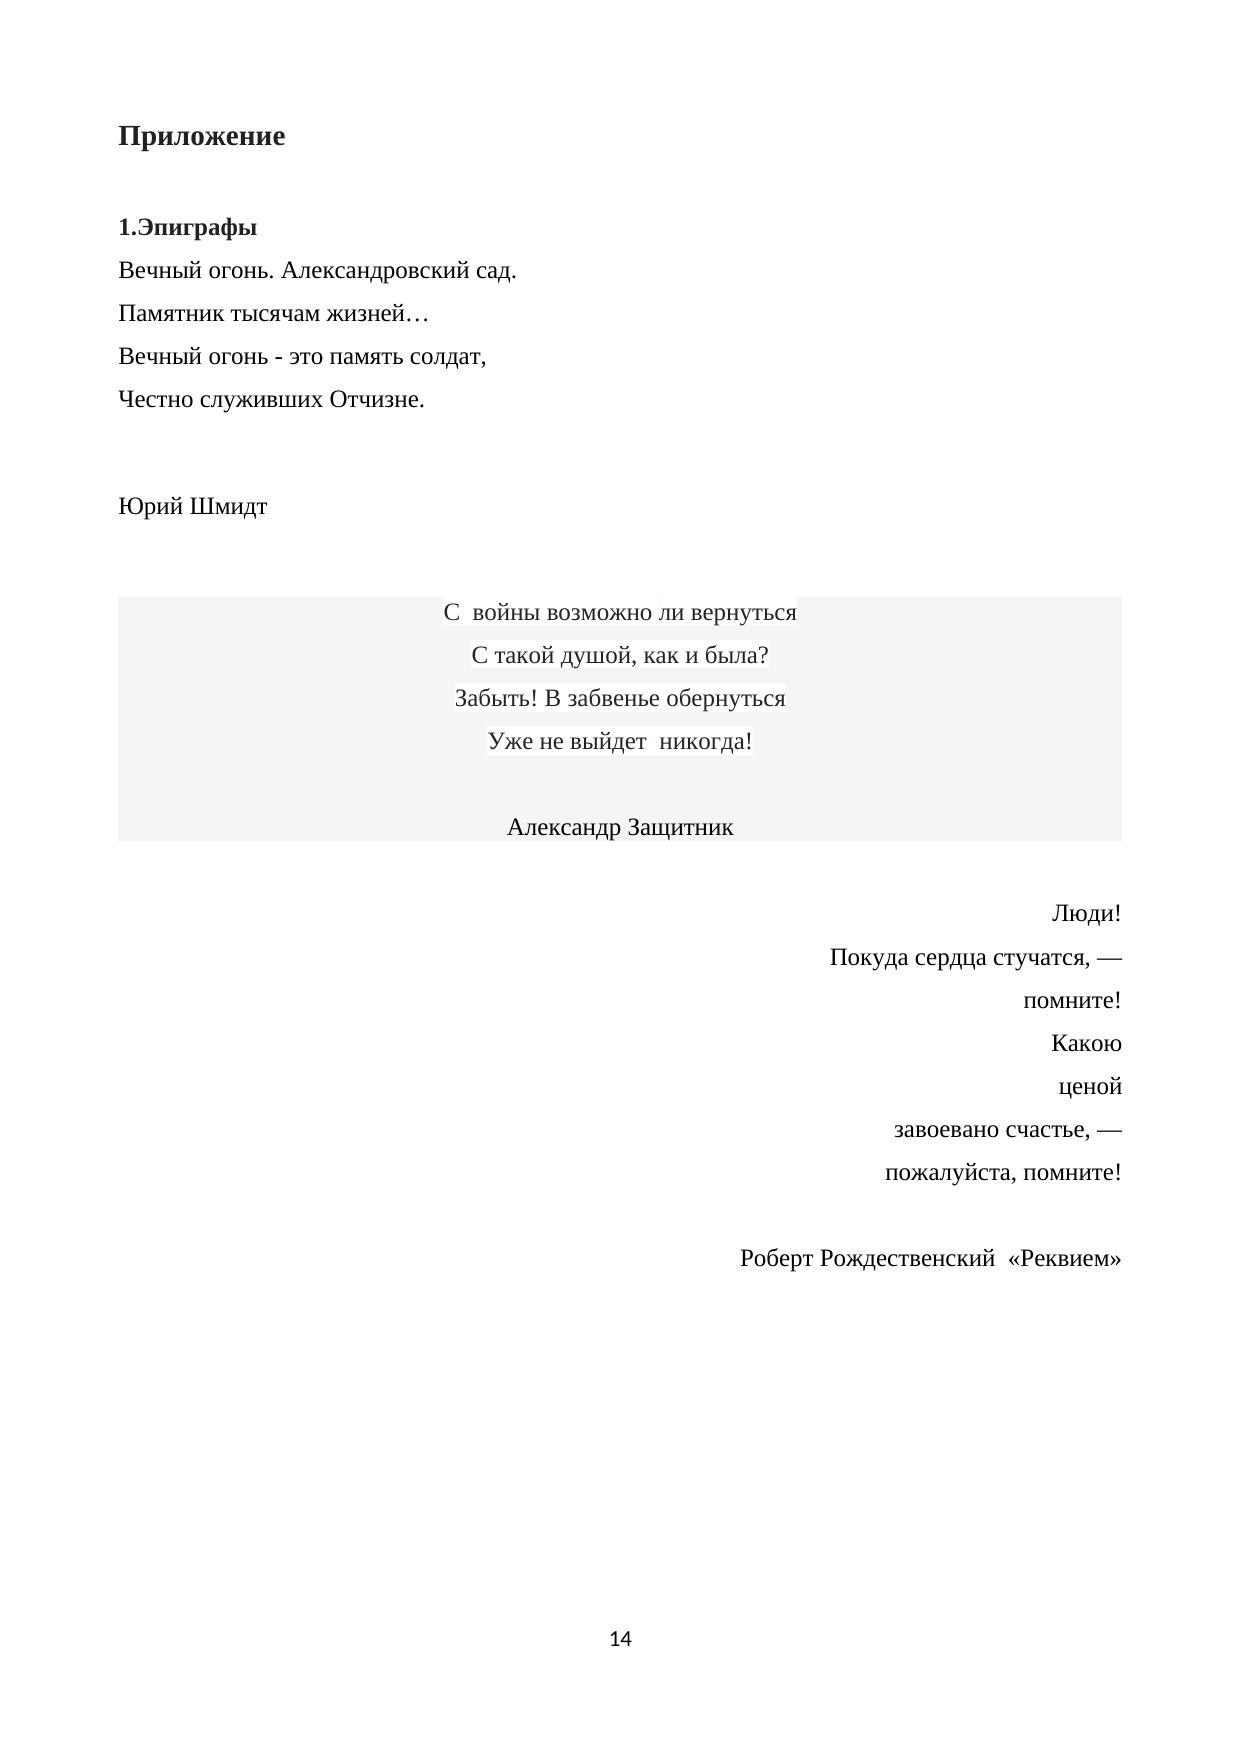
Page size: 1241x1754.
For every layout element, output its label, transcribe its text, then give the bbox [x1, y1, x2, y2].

text Вечный огонь. Александровский сад. Памятник тысячам жизней… Вечный огонь - это память солдат, Честно служивших Отчизне. [118, 255, 1122, 413]
text Александр Защитник [118, 812, 1122, 841]
text 1.Эпиграфы [118, 212, 1122, 240]
text С войны возможно ли вернуться С такой душой, как и была? Забыть! В забвенье обернуться Уже не выйдет никогда! [118, 597, 1122, 755]
text Люди! Покуда сердца стучатся, — помните! Какою ценой завоевано счастье, — пожалуйста, помните! [118, 898, 1122, 1186]
text Юрий Шмидт [118, 448, 1122, 562]
text Роберт Рождественский «Реквием» [118, 1243, 1122, 1272]
text Приложение [118, 118, 1122, 152]
